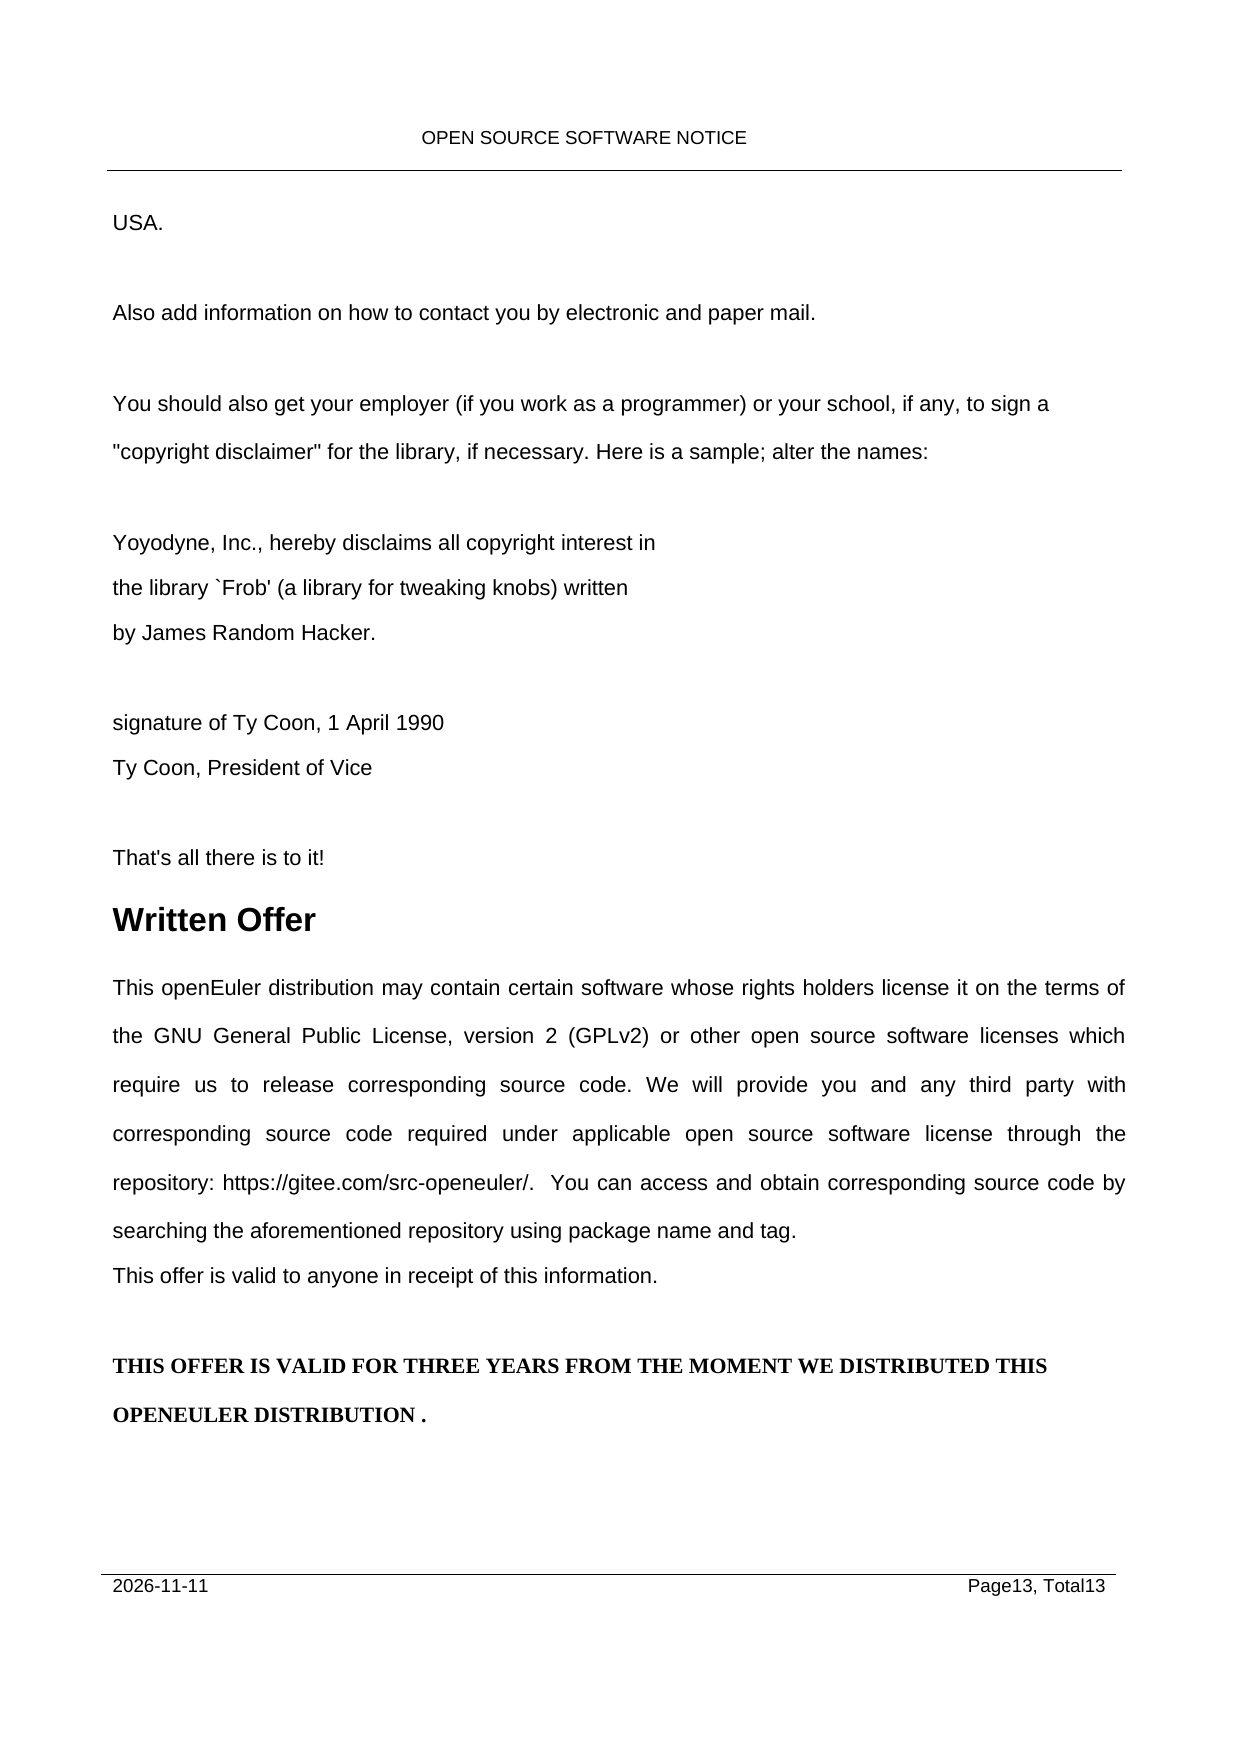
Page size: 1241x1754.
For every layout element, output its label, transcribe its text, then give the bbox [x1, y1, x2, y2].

text by James Random Hacker. [112, 616, 1128, 648]
text That's all there is to it! [112, 841, 1128, 874]
text Written Offer [112, 887, 1128, 952]
text the library `Frob' (a library for tweaking knobs) written [112, 571, 1128, 603]
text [112, 206, 1128, 239]
text This openEuler distribution may contain certain software whose rights holders license it on the terms of the GNU General Public License, version 2 (GPLv2) or other open source software licenses which require us to release corresponding source code. We will provide you and any third party with corresponding source code required under applicable open source software license through the repository: https://gitee.com/src-openeuler/. You can access and obtain corresponding source code by searching the aforementioned repository using package name and tag. [112, 971, 1128, 1247]
text Also add information on how to contact you by electronic and paper mail. [112, 297, 1128, 329]
text Ty Coon, President of Vice [112, 751, 1128, 784]
text This offer is valid to anyone in receipt of this information. [112, 1259, 1128, 1292]
text THIS OFFER IS VALID FOR THREE YEARS FROM THE MOMENT WE DISTRIBUTED THIS OPENEULER DISTRIBUTION . [112, 1350, 1128, 1431]
text You should also get your employer (if you work as a programmer) or your school, if any, to sign a "copyright disclaimer" for the library, if necessary. Here is a sample; alter the names: [112, 387, 1128, 468]
text signature of Ty Coon, 1 April 1990 [112, 706, 1128, 739]
text Yoyodyne, Inc., hereby disclaims all copyright interest in [112, 526, 1128, 558]
